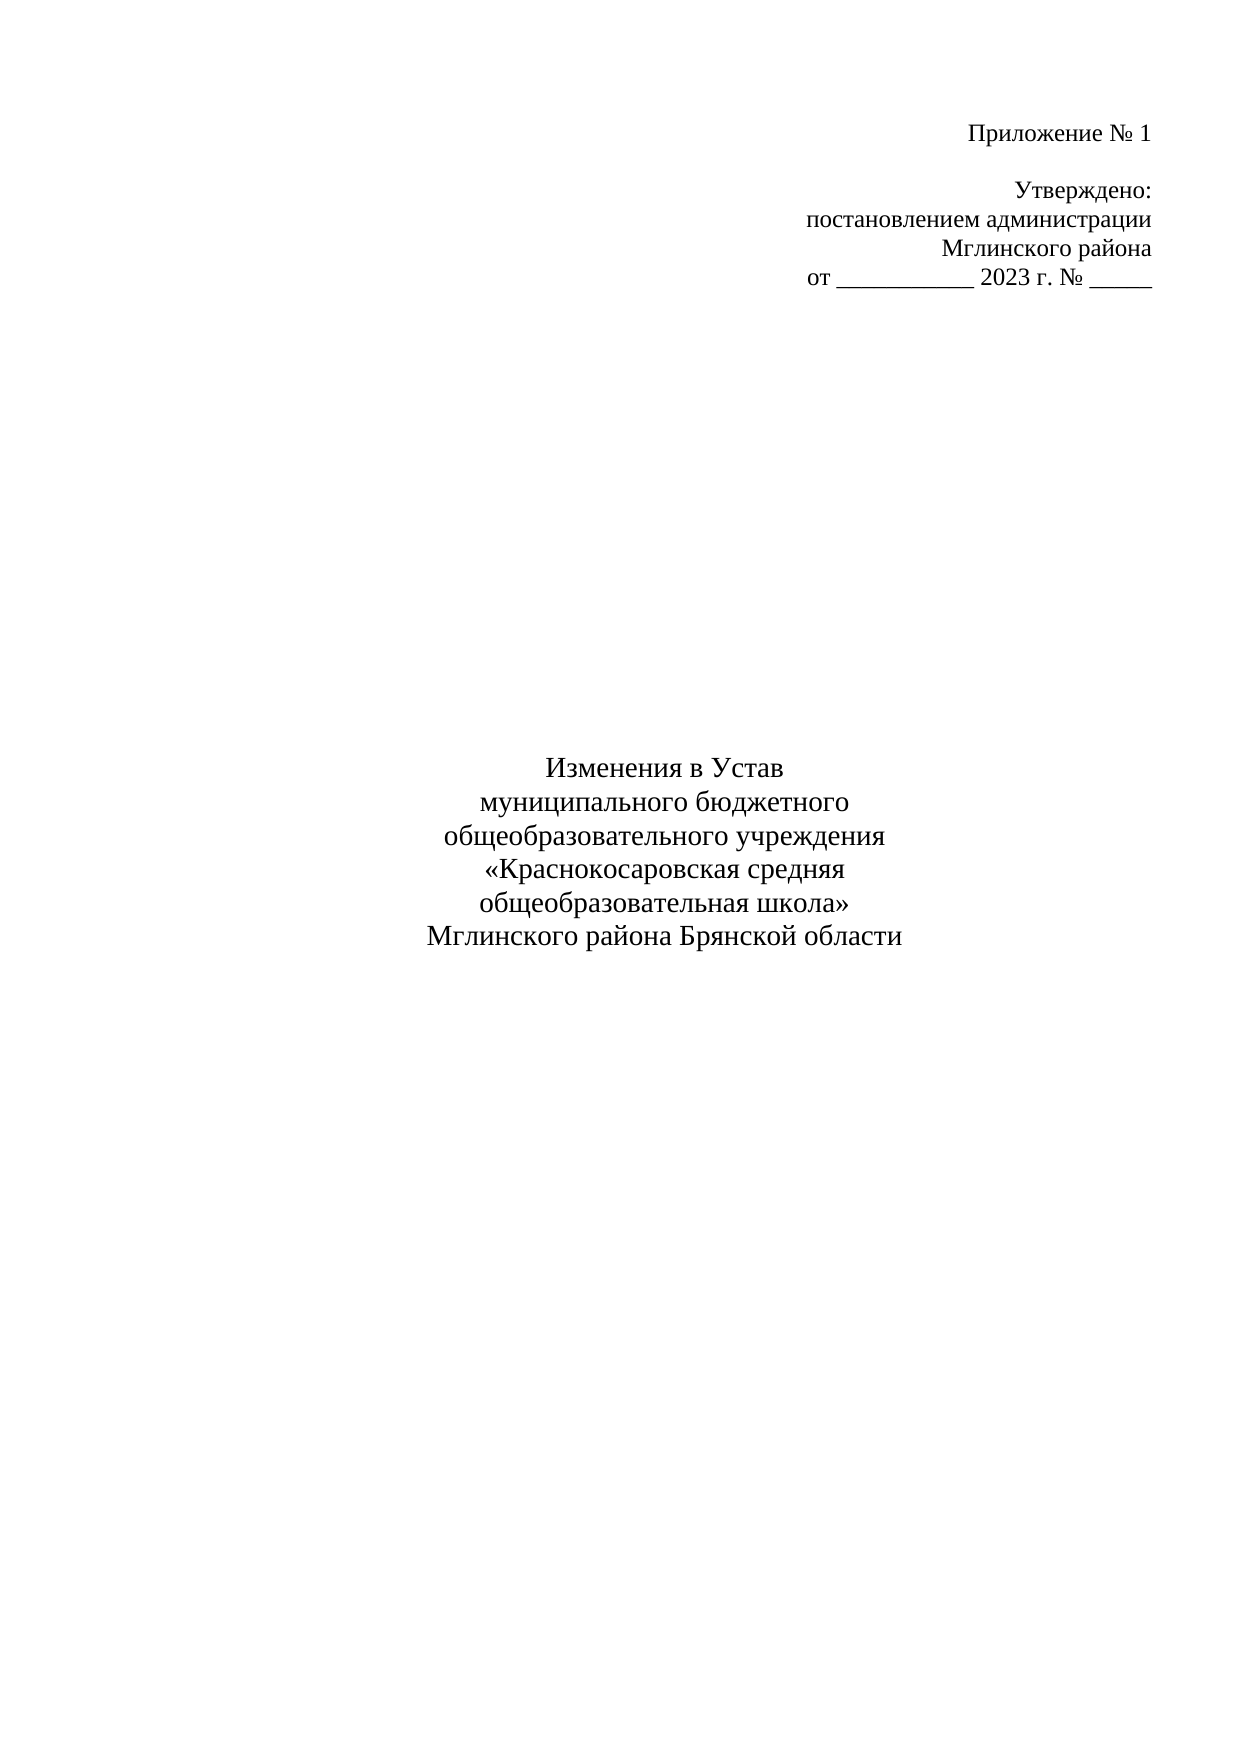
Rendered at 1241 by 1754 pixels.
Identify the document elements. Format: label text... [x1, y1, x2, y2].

text муниципального бюджетного [177, 784, 1152, 818]
text постановлением администрации [177, 204, 1152, 233]
text Приложение № 1 [177, 118, 1152, 147]
text общеобразовательная школа» [177, 885, 1152, 918]
text от ___________ 2023 г. № _____ [177, 262, 1152, 291]
text Изменения в Устав [177, 751, 1152, 784]
text Мглинского района [177, 233, 1152, 262]
text Мглинского района Брянской области [177, 918, 1152, 952]
text общеобразовательного учреждения [177, 818, 1152, 851]
text «Краснокосаровская средняя [177, 851, 1152, 885]
text Утверждено: [177, 176, 1152, 204]
